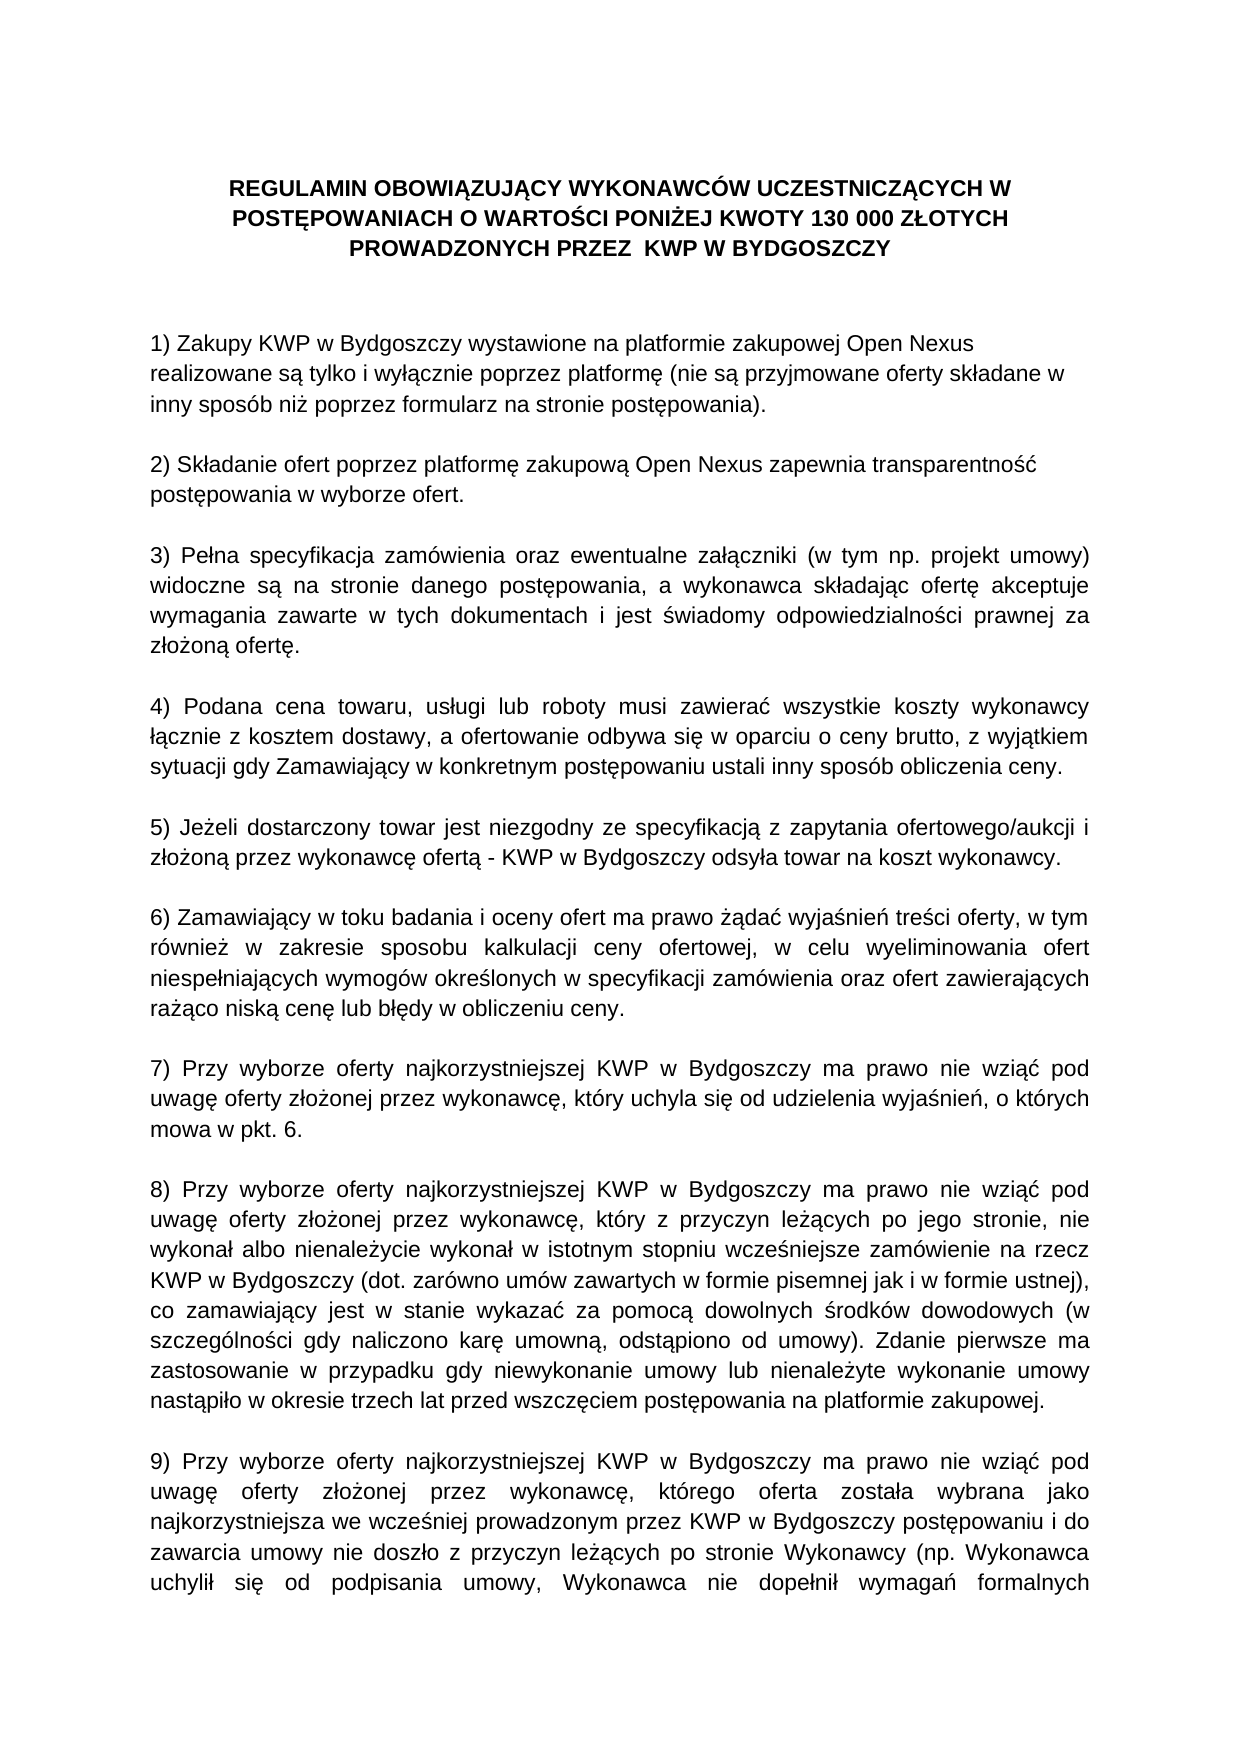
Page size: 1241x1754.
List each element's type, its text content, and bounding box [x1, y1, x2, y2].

text 7) Przy wyborze oferty najkorzystniejszej KWP w Bydgoszczy ma prawo nie wziąć pod uwagę oferty złożonej przez wykonawcę, który uchyla się od udzielenia wyjaśnień, o których mowa w pkt. 6. [150, 1055, 1090, 1142]
text postępowania w wyborze ofert. [150, 481, 1090, 507]
text 1) Zakupy KWP w Bydgoszczy wystawione na platformie zakupowej Open Nexus [150, 330, 1090, 356]
text 3) Pełna specyfikacja zamówienia oraz ewentualne załączniki (w tym np. projekt umowy) widoczne są na stronie danego postępowania, a wykonawca składając ofertę akceptuje wymagania zawarte w tych dokumentach i jest świadomy odpowiedzialności prawnej za złożoną ofertę. [150, 542, 1090, 658]
text 5) Jeżeli dostarczony towar jest niezgodny ze specyfikacją z zapytania ofertowego/aukcji i złożoną przez wykonawcę ofertą - KWP w Bydgoszczy odsyła towar na koszt wykonawcy. [150, 813, 1090, 870]
text REGULAMIN OBOWIĄZUJĄCY WYKONAWCÓW UCZESTNICZĄCYCH W POSTĘPOWANIACH O WARTOŚCI PONIŻEJ KWOTY 130 000 ZŁOTYCH PROWADZONYCH PRZEZ KWP W BYDGOSZCZY [150, 175, 1090, 262]
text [150, 1448, 1090, 1595]
text 4) Podana cena towaru, usługi lub roboty musi zawierać wszystkie koszty wykonawcy łącznie z kosztem dostawy, a ofertowanie odbywa się w oparciu o ceny brutto, z wyjątkiem sytuacji gdy Zamawiający w konkretnym postępowaniu ustali inny sposób obliczenia ceny. [150, 693, 1090, 779]
text realizowane są tylko i wyłącznie poprzez platformę (nie są przyjmowane oferty składane w [150, 360, 1090, 387]
text 6) Zamawiający w toku badania i oceny ofert ma prawo żądać wyjaśnień treści oferty, w tym również w zakresie sposobu kalkulacji ceny ofertowej, w celu wyeliminowania ofert niespełniających wymogów określonych w specyfikacji zamówienia oraz ofert zawierających rażąco niską cenę lub błędy w obliczeniu ceny. [150, 904, 1090, 1021]
text inny sposób niż poprzez formularz na stronie postępowania). [150, 391, 1090, 417]
text 8) Przy wyborze oferty najkorzystniejszej KWP w Bydgoszczy ma prawo nie wziąć pod uwagę oferty złożonej przez wykonawcę, który z przyczyn leżących po jego stronie, nie wykonał albo nienależycie wykonał w istotnym stopniu wcześniejsze zamówienie na rzecz KWP w Bydgoszczy (dot. zarówno umów zawartych w formie pisemnej jak i w formie ustnej), co zamawiający jest w stanie wykazać za pomocą dowolnych środków dowodowych (w szczególności gdy naliczono karę umowną, odstąpiono od umowy). Zdanie pierwsze ma zastosowanie w przypadku gdy niewykonanie umowy lub nienależyte wykonanie umowy nastąpiło w okresie trzech lat przed wszczęciem postępowania na platformie zakupowej. [150, 1176, 1090, 1414]
text 2) Składanie ofert poprzez platformę zakupową Open Nexus zapewnia transparentność [150, 451, 1090, 477]
